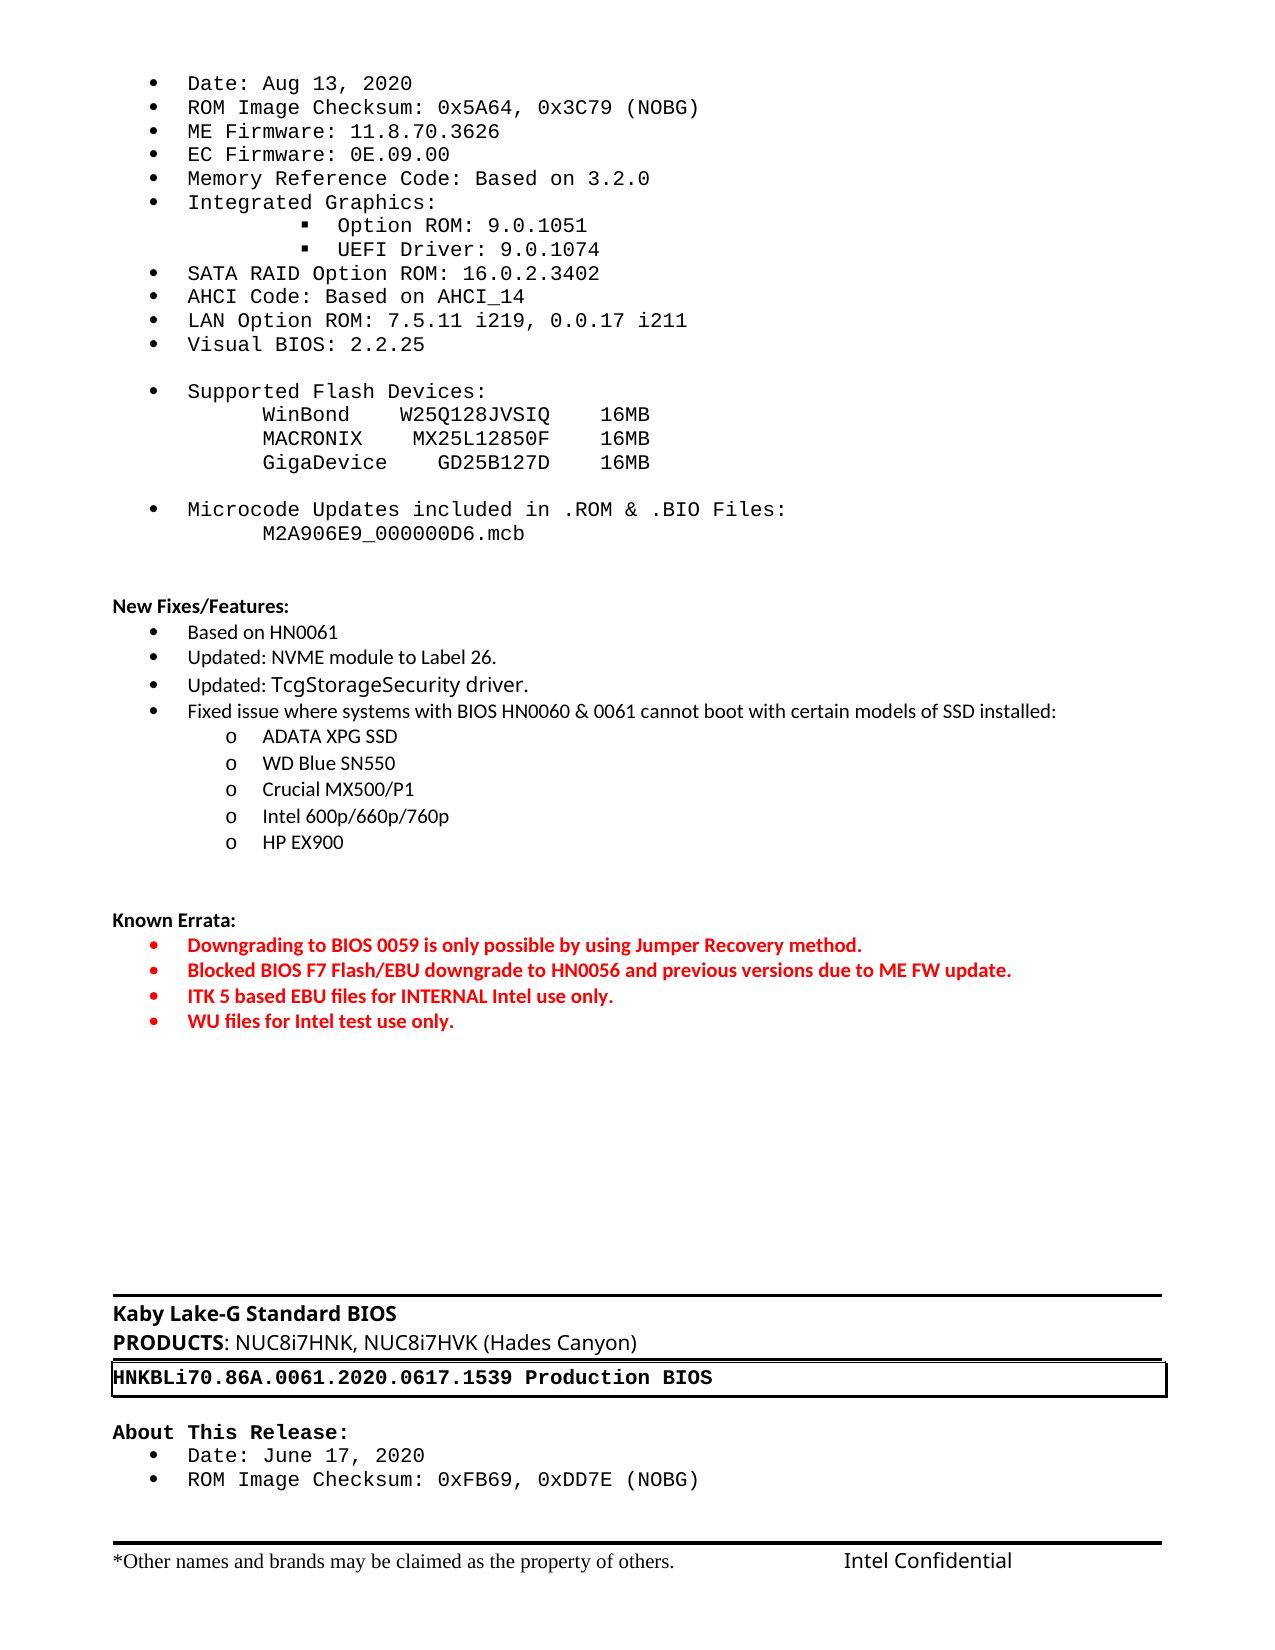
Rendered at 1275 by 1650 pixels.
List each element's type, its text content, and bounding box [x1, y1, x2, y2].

list UEFI Driver: 9.0.1074 [300, 239, 1162, 263]
text MACRONIX MX25L12850F 16MB [262, 428, 1162, 452]
list WU files for Intel test use only. [150, 1008, 1125, 1034]
text PRODUCTS: NUC8i7HNK, NUC8i7HVK (Hades Canyon) [112, 1322, 1162, 1361]
text WinBond W25Q128JVSIQ 16MB [262, 404, 1162, 428]
list Visual BIOS: 2.2.25 [150, 333, 1162, 357]
text About This Release: [112, 1422, 1125, 1445]
list ME Firmware: 11.8.70.3626 [150, 121, 1162, 144]
text Known Errata: [112, 907, 1162, 932]
list Integrated Graphics: [150, 192, 1162, 215]
list Blocked BIOS F7 Flash/EBU downgrade to HN0056 and previous versions due to ME FW update. [150, 958, 1125, 983]
list Date: June 17, 2020 [150, 1445, 1162, 1469]
list WD Blue SN550 [225, 750, 1162, 777]
list Microcode Updates included in .ROM & .BIO Files: [150, 499, 1162, 523]
list Based on HN0061 [150, 619, 1162, 644]
list Intel 600p/660p/760p [225, 803, 1162, 829]
list Updated: NVME module to Label 26. [150, 644, 1162, 670]
list EC Firmware: 0E.09.00 [150, 144, 1162, 168]
list Downgrading to BIOS 0059 is only possible by using Jumper Recovery method. [150, 932, 1125, 958]
list Option ROM: 9.0.1051 [300, 215, 1162, 239]
list Supported Flash Devices: [150, 381, 1162, 404]
list ROM Image Checksum: 0x5A64, 0x3C79 (NOBG) [150, 97, 1162, 121]
list LAN Option ROM: 7.5.11 i219, 0.0.17 i211 [150, 310, 1162, 333]
text M2A906E9_000000D6.mcb [262, 523, 1162, 546]
text Kaby Lake-G Standard BIOS [112, 1295, 1162, 1322]
list Fixed issue where systems with BIOS HN0060 & 0061 cannot boot with certain models of SSD installed: [150, 698, 1162, 724]
text New Fixes/Features: [112, 594, 1125, 619]
list ITK 5 based EBU files for INTERNAL Intel use only. [150, 983, 1125, 1008]
list ADATA XPG SSD [225, 724, 1162, 750]
list Crucial MX500/P1 [225, 777, 1162, 803]
list ROM Image Checksum: 0xFB69, 0xDD7E (NOBG) [150, 1469, 1162, 1493]
list Memory Reference Code: Based on 3.2.0 [150, 168, 1162, 192]
list HP EX900 [225, 829, 1162, 856]
list Date: Aug 13, 2020 [150, 73, 1162, 97]
list Updated: TcgStorageSecurity driver. [150, 670, 1162, 698]
list SATA RAID Option ROM: 16.0.2.3402 [150, 263, 1162, 286]
text GigaDevice GD25B127D 16MB [262, 452, 1162, 475]
text HNKBLi70.86A.0061.2020.0617.1539 Production BIOS [113, 1363, 1165, 1395]
list AHCI Code: Based on AHCI_14 [150, 286, 1162, 310]
